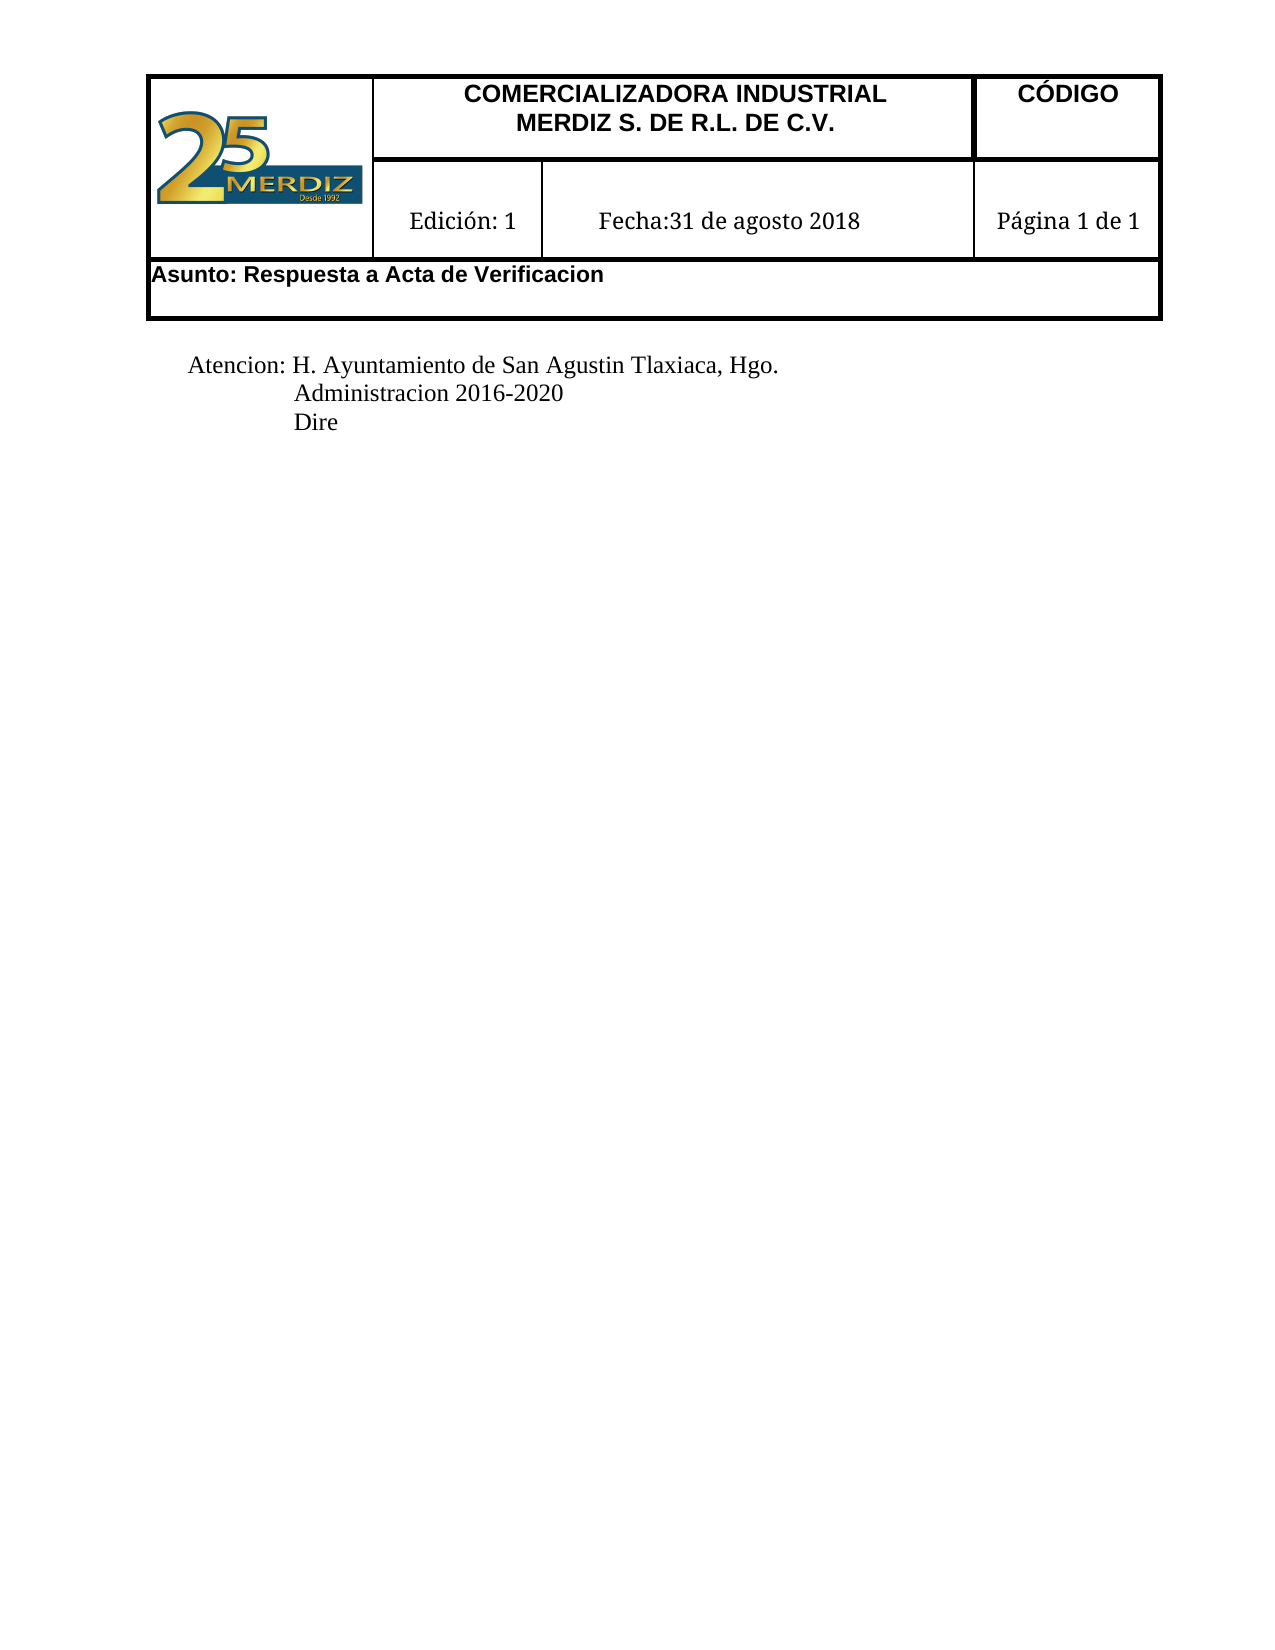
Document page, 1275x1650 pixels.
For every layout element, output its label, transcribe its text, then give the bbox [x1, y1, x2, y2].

picture [151, 103, 372, 216]
text Atencion: H. Ayuntamiento de San Agustin Tlaxiaca, Hgo. [187, 350, 1088, 378]
text Dire [187, 407, 1088, 436]
text Administracion 2016-2020 [187, 378, 1088, 407]
